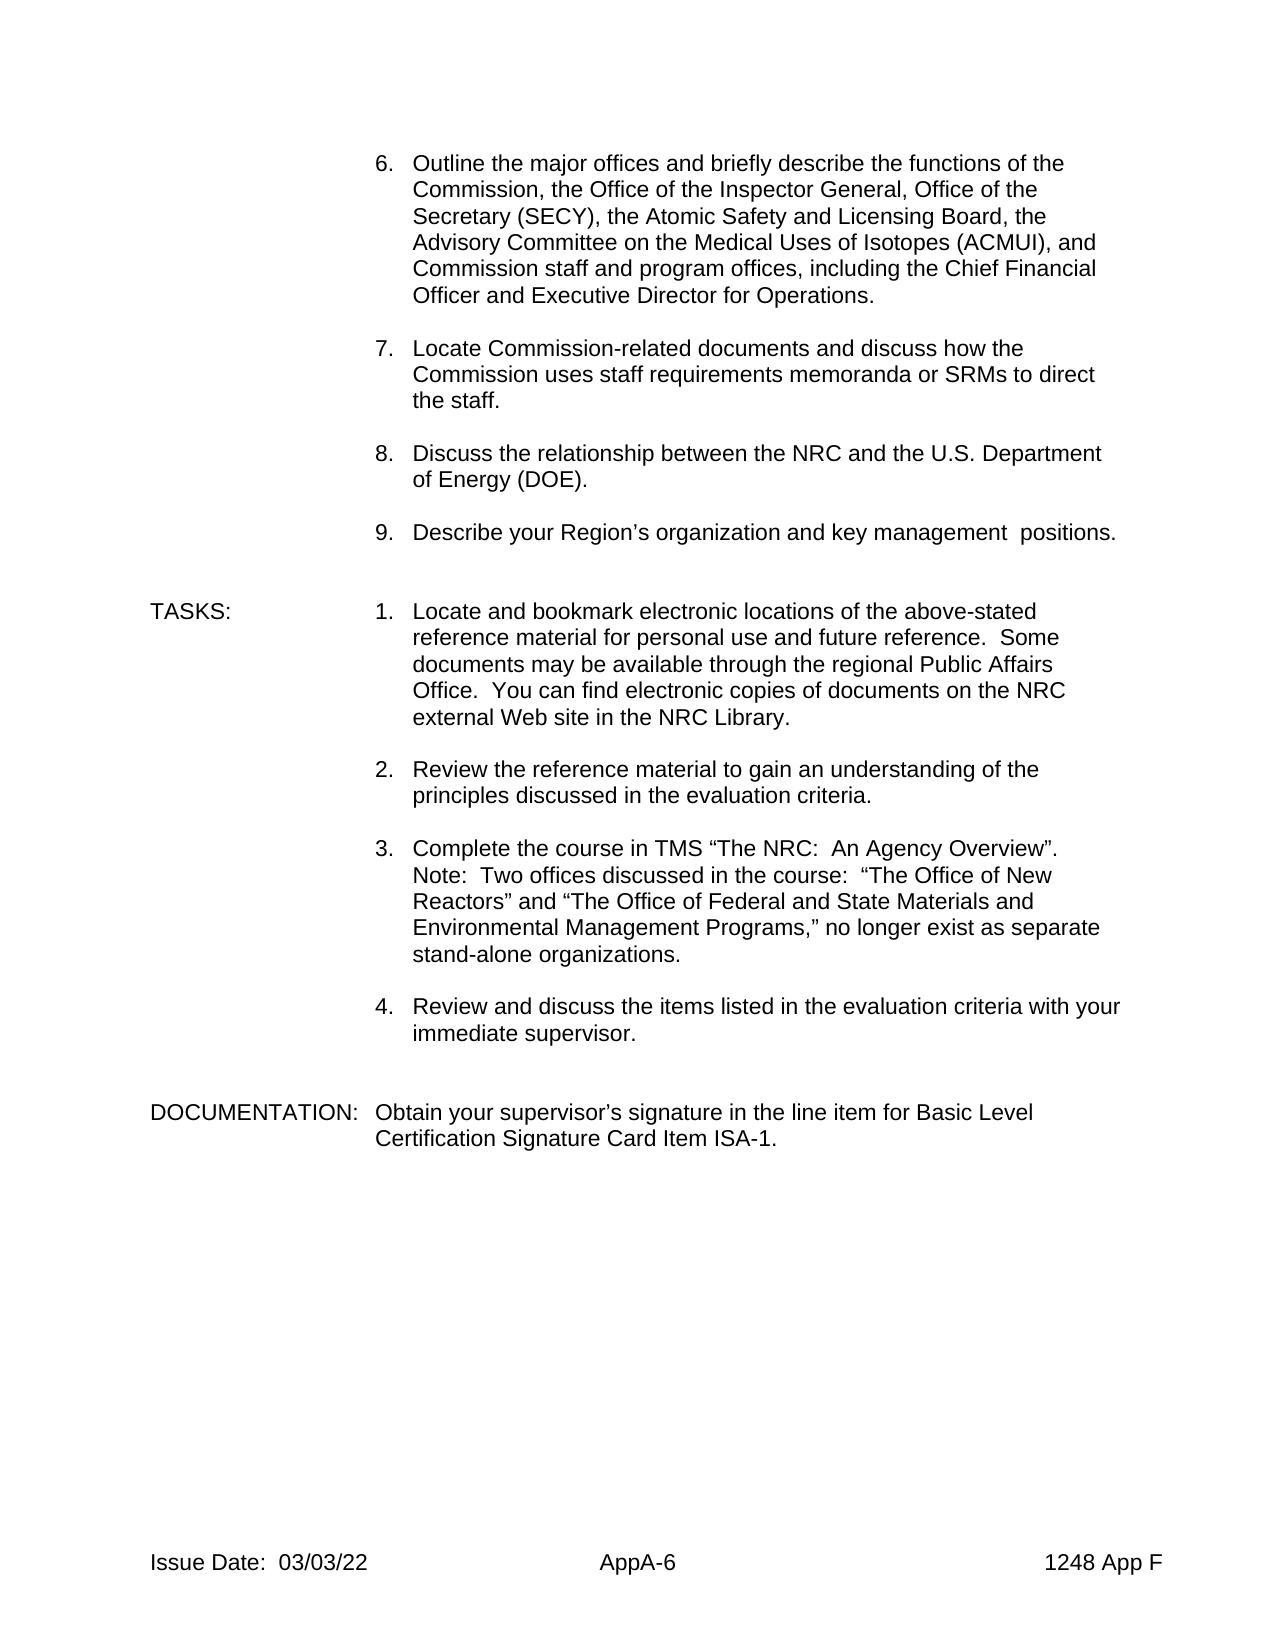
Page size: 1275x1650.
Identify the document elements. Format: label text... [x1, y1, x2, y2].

text TASKS: 1. Locate and bookmark electronic locations of the above-stated reference material for personal use and future reference. Some documents may be available through the regional Public Affairs Office. You can find electronic copies of documents on the NRC external Web site in the NRC Library. [150, 598, 1125, 730]
text 4. Review and discuss the items listed in the evaluation criteria with your immediate supervisor. [375, 993, 1125, 1046]
list Describe your Region’s organization and key management positions. [375, 519, 1125, 545]
text 2. Review the reference material to gain an understanding of the principles discussed in the evaluation criteria. [375, 756, 1125, 809]
text DOCUMENTATION: Obtain your supervisor’s signature in the line item for Basic Level Certification Signature Card Item ISA-1. [150, 1099, 1125, 1151]
text 3. Complete the course in TMS “The NRC: An Agency Overview”. Note: Two offices discussed in the course: “The Office of New Reactors” and “The Office of Federal and State Materials and Environmental Management Programs,” no longer exist as separate stand-alone organizations. [375, 835, 1125, 967]
list Locate Commission-related documents and discuss how the Commission uses staff requirements memoranda or SRMs to direct the staff. [375, 334, 1125, 413]
list Discuss the relationship between the NRC and the U.S. Department of Energy (DOE). [375, 440, 1125, 493]
list Outline the major offices and briefly describe the functions of the Commission, the Office of the Inspector General, Office of the Secretary (SECY), the Atomic Safety and Licensing Board, the Advisory Committee on the Medical Uses of Isotopes (ACMUI), and Commission staff and program offices, including the Chief Financial Officer and Executive Director for Operations. [375, 150, 1125, 308]
